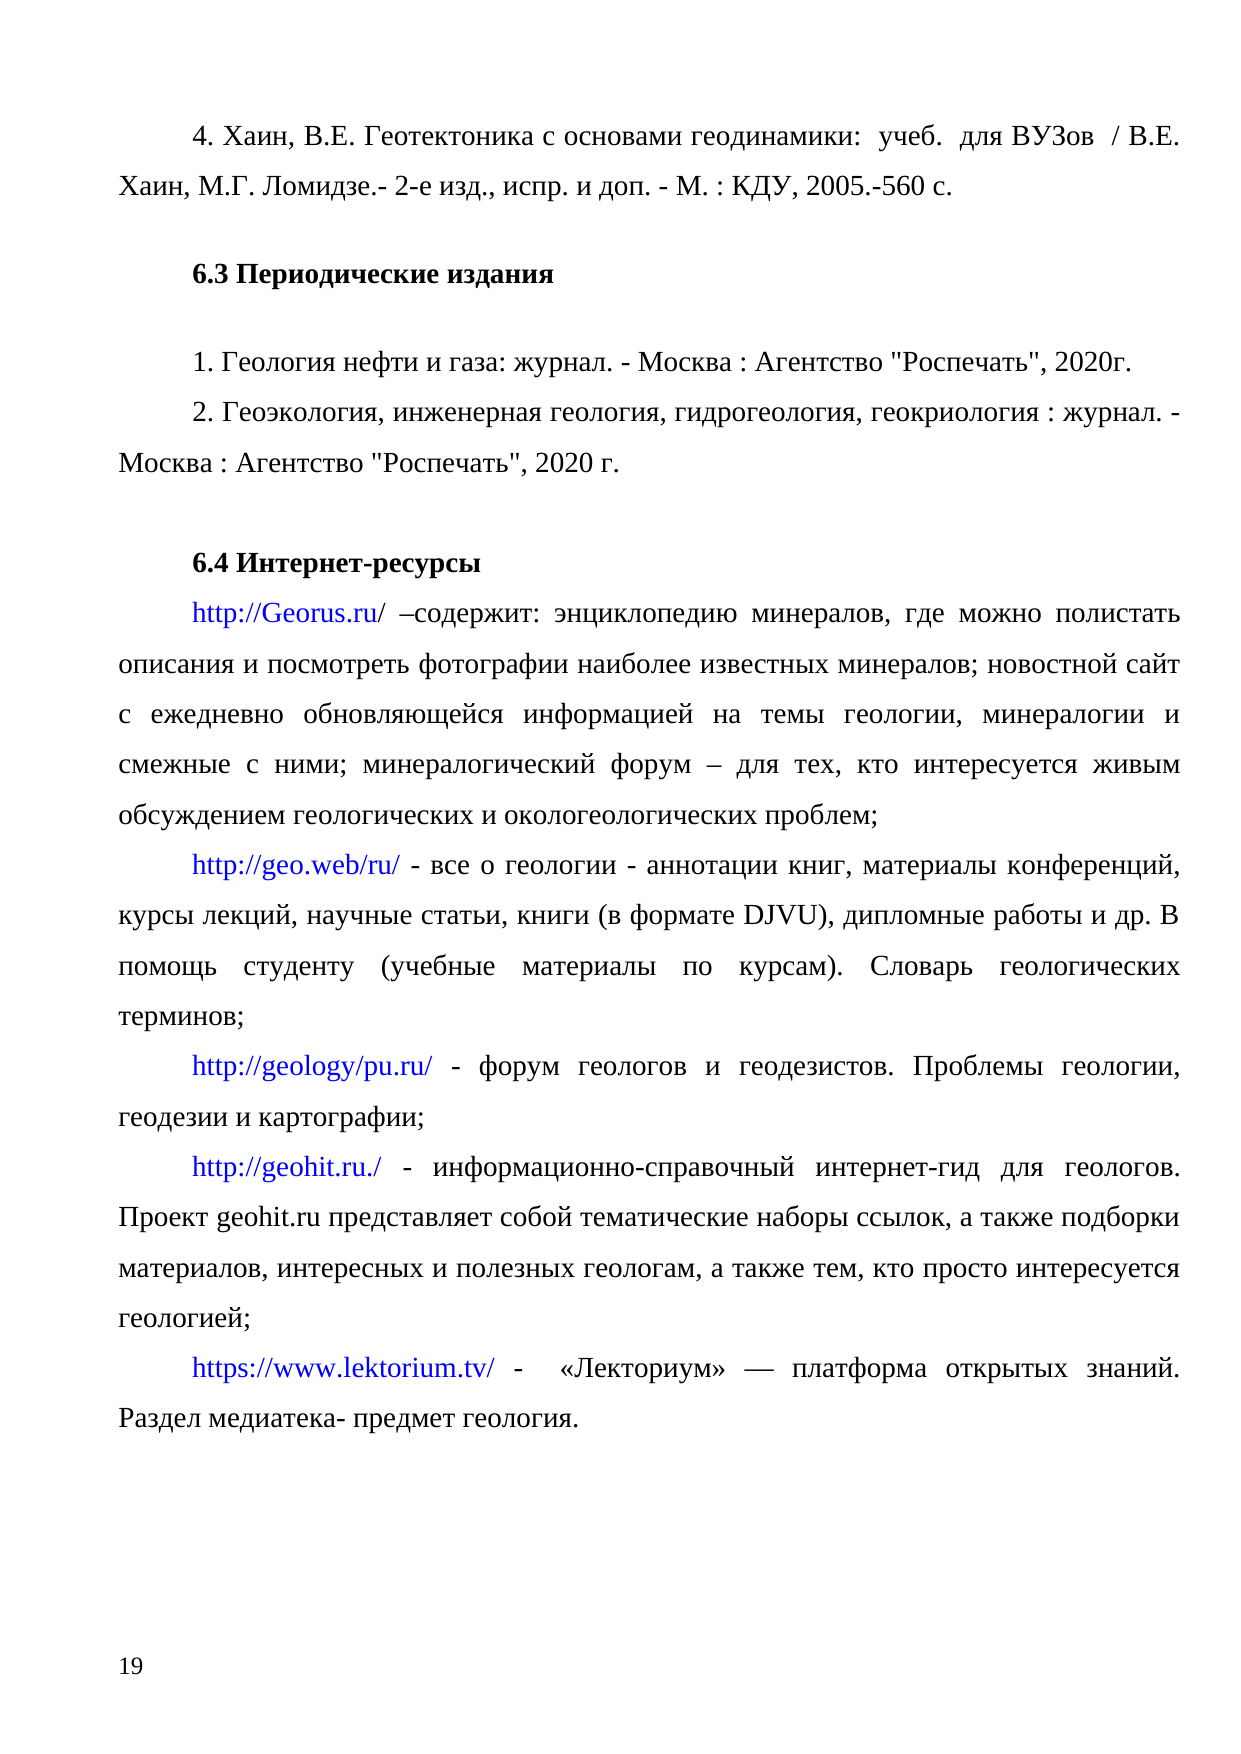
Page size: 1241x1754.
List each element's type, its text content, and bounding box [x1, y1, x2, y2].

text http://geo.web/ru/ - все о геологии - аннотации книг, материалы конференций, курсы лекций, научные статьи, книги (в формате DJVU), дипломные работы и др. В помощь студенту (учебные материалы по курсам). Словарь геологических терминов; [118, 847, 1181, 1032]
text 2. Геоэкология, инженерная геология, гидрогеология, геокриология : журнал. - Москва : Агентство "Роспечать", 2020 г. [118, 394, 1181, 478]
text 1. Геология нефти и газа: журнал. - Москва : Агентство "Роспечать", 2020г. [118, 344, 1181, 378]
text http://geohit.ru./ - информационно-справочный интернет-гид для геологов. Проект geohit.ru представляет собой тематические наборы ссылок, а также подборки материалов, интересных и полезных геологам, а также тем, кто просто интересуется геологией; [118, 1149, 1181, 1333]
text 4. Хаин, В.Е. Геотектоника с основами геодинамики: учеб. для ВУЗов / В.Е. Хаин, М.Г. Ломидзе.- 2-е изд., испр. и доп. - М. : КДУ, 2005.-560 с. [118, 118, 1181, 202]
text http://Georus.ru/ –содержит: энциклопедию минералов, где можно полистать описания и посмотреть фотографии наиболее известных минералов; новостной сайт с ежедневно обновляющейся информацией на темы геологии, минералогии и смежные с ними; минералогический форум – для тех, кто интересуется живым обсуждением геологических и окологеологических проблем; [118, 596, 1181, 830]
text 6.3 Периодические издания [118, 256, 1181, 290]
text https://www.lektorium.tv/ - «Лекториум» — платформа открытых знаний. Раздел медиатека- предмет геология. [118, 1350, 1181, 1434]
subtitle 6.4 Интернет-ресурсы [118, 545, 1181, 579]
text http://geology/pu.ru/ - форум геологов и геодезистов. Проблемы геологии, геодезии и картографии; [118, 1048, 1181, 1132]
